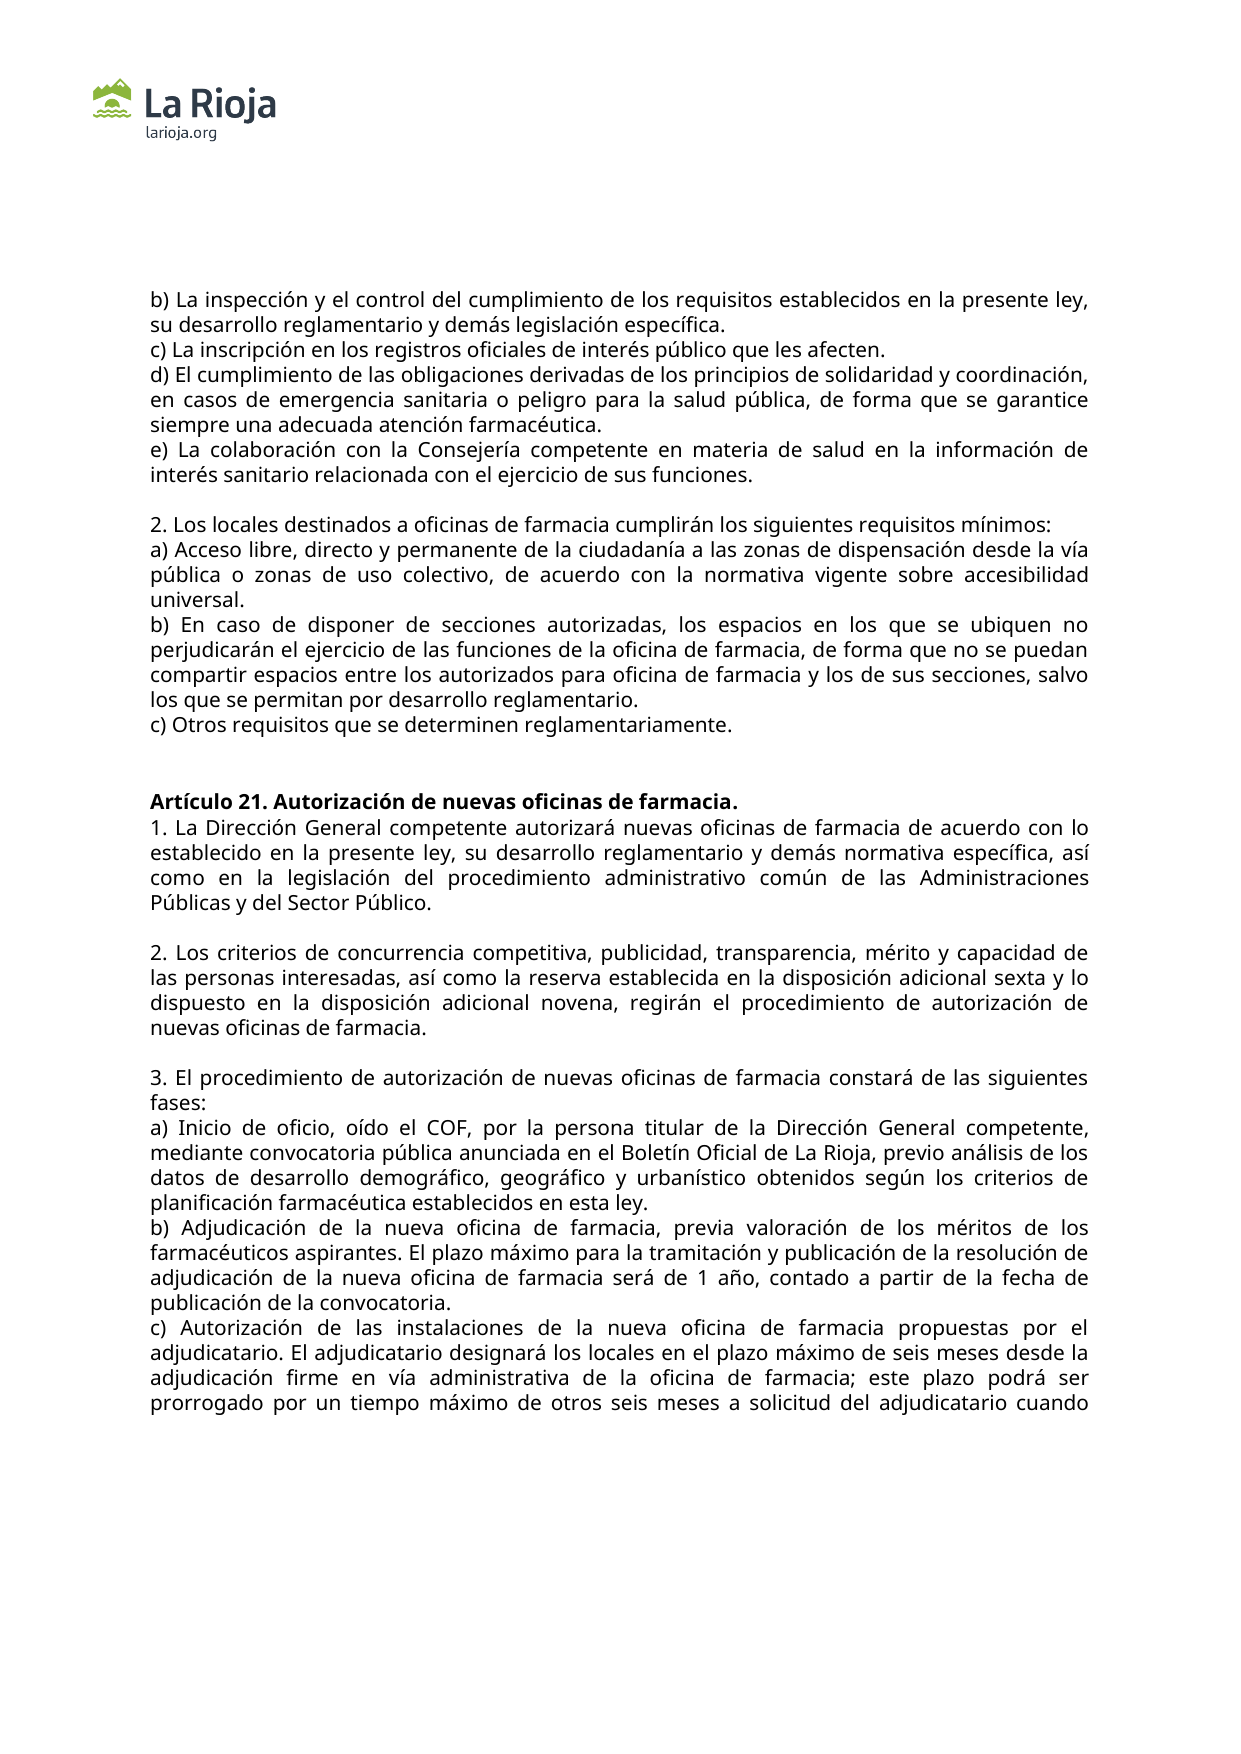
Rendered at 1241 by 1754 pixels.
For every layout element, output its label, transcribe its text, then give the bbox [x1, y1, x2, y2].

text a) Inicio de oficio, oído el COF, por la persona titular de la Dirección General competente, mediante convocatoria pública anunciada en el Boletín Oficial de La Rioja, previo análisis de los datos de desarrollo demográfico, geográfico y urbanístico obtenidos según los criterios de planificación farmacéutica establecidos en esta ley. [150, 1116, 1090, 1216]
text b) Adjudicación de la nueva oficina de farmacia, previa valoración de los méritos de los farmacéuticos aspirantes. El plazo máximo para la tramitación y publicación de la resolución de adjudicación de la nueva oficina de farmacia será de 1 año, contado a partir de la fecha de publicación de la convocatoria. [150, 1216, 1090, 1316]
text a) Acceso libre, directo y permanente de la ciudadanía a las zonas de dispensación desde la vía pública o zonas de uso colectivo, de acuerdo con la normativa vigente sobre accesibilidad universal. [150, 537, 1090, 612]
text b) En caso de disponer de secciones autorizadas, los espacios en los que se ubiquen no perjudicarán el ejercicio de las funciones de la oficina de farmacia, de forma que no se puedan compartir espacios entre los autorizados para oficina de farmacia y los de sus secciones, salvo los que se permitan por desarrollo reglamentario. [150, 612, 1090, 712]
text d) El cumplimiento de las obligaciones derivadas de los principios de solidaridad y coordinación, en casos de emergencia sanitaria o peligro para la salud pública, de forma que se garantice siempre una adecuada atención farmacéutica. [150, 362, 1090, 437]
text 3. El procedimiento de autorización de nuevas oficinas de farmacia constará de las siguientes fases: [150, 1066, 1090, 1116]
text e) La colaboración con la Consejería competente en materia de salud en la información de interés sanitario relacionada con el ejercicio de sus funciones. [150, 437, 1090, 487]
text c) La inscripción en los registros oficiales de interés público que les afecten. [150, 337, 1090, 362]
picture [0, 0, 1241, 237]
text 2. Los locales destinados a oficinas de farmacia cumplirán los siguientes requisitos mínimos: [150, 512, 1090, 537]
text 1. La Dirección General competente autorizará nuevas oficinas de farmacia de acuerdo con lo establecido en la presente ley, su desarrollo reglamentario y demás normativa específica, así como en la legislación del procedimiento administrativo común de las Administraciones Públicas y del Sector Público. [150, 816, 1090, 916]
text 2. Los criterios de concurrencia competitiva, publicidad, transparencia, mérito y capacidad de las personas interesadas, así como la reserva establecida en la disposición adicional sexta y lo dispuesto en la disposición adicional novena, regirán el procedimiento de autorización de nuevas oficinas de farmacia. [150, 941, 1090, 1041]
text b) La inspección y el control del cumplimiento de los requisitos establecidos en la presente ley, su desarrollo reglamentario y demás legislación específica. [150, 287, 1090, 337]
text c) Otros requisitos que se determinen reglamentariamente. [150, 712, 1090, 737]
subtitle Artículo 21. Autorización de nuevas oficinas de farmacia. [150, 787, 1090, 816]
